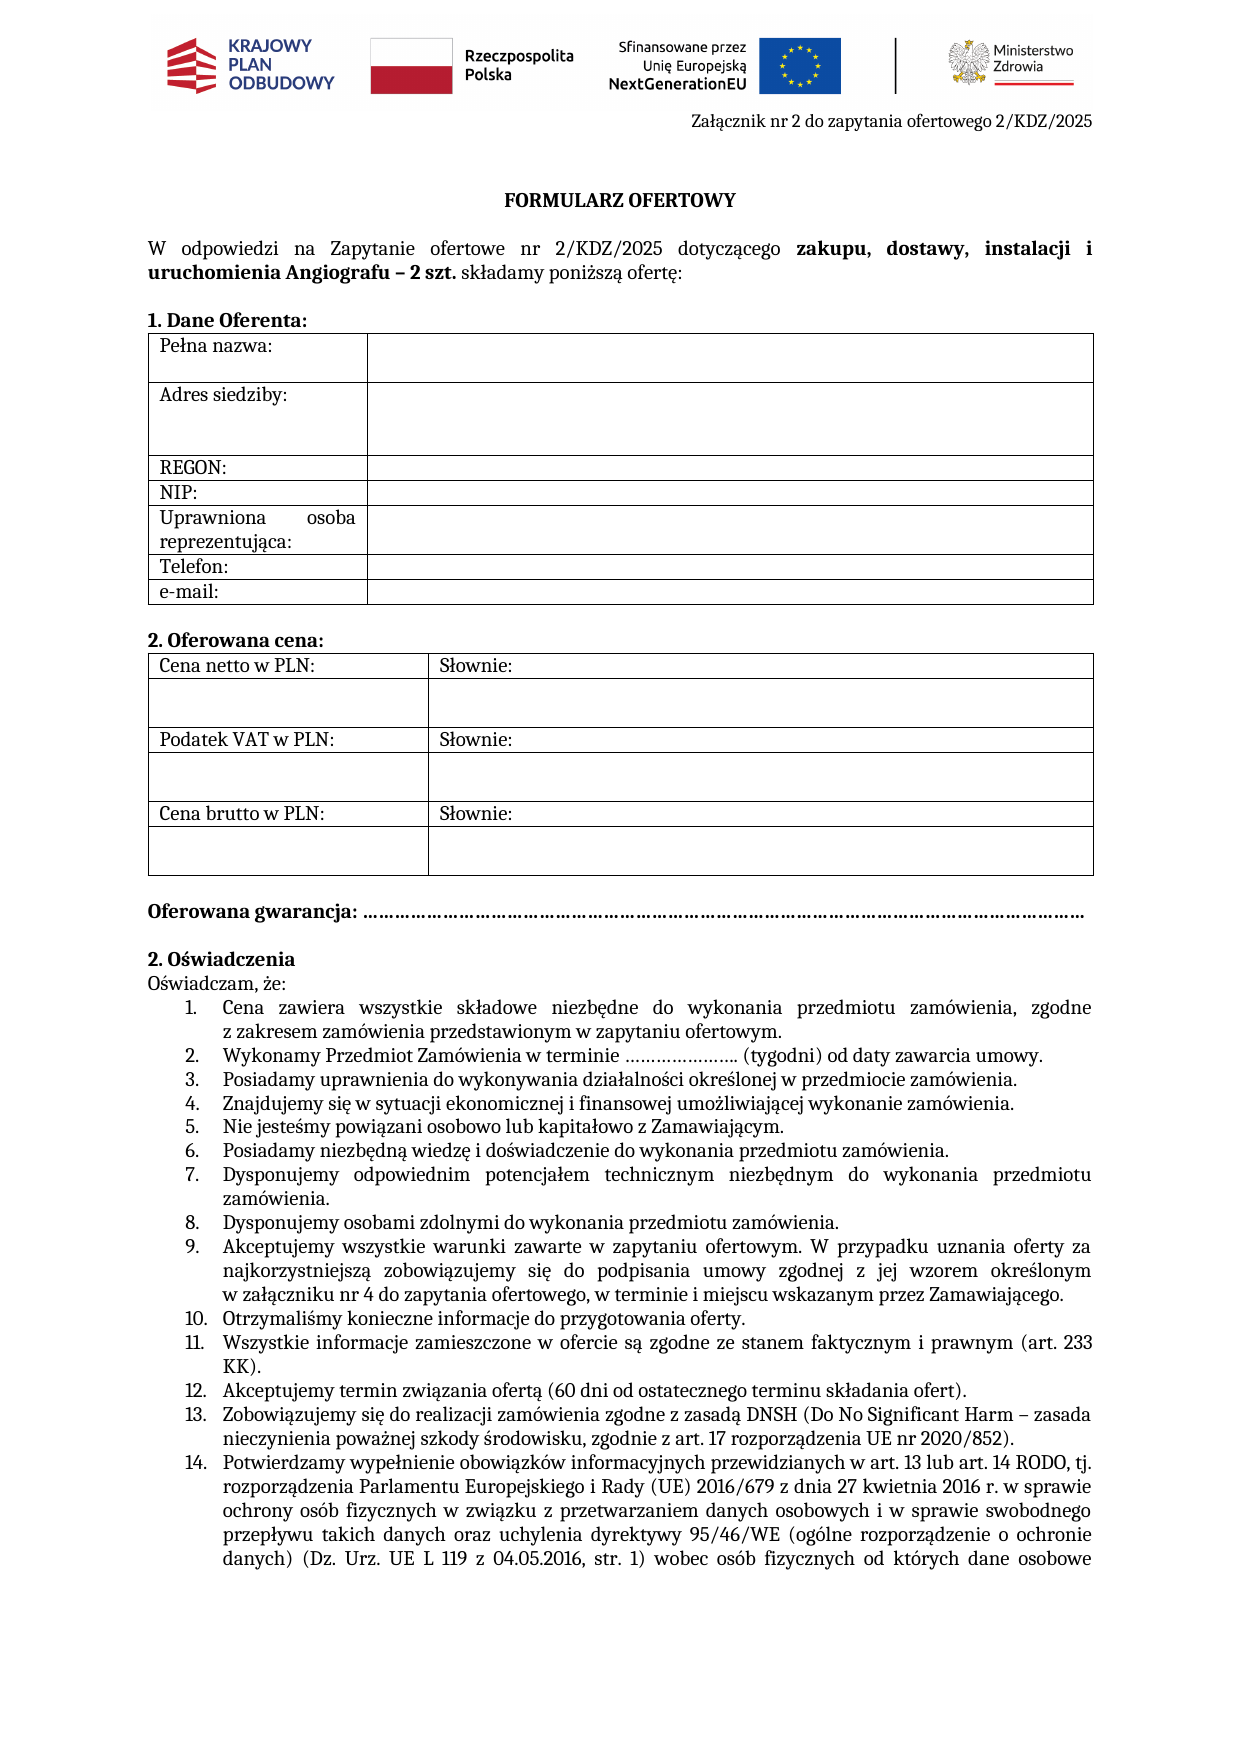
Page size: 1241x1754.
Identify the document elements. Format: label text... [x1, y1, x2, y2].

table_cell [368, 555, 1093, 579]
list Dysponujemy odpowiednim potencjałem technicznym niezbędnym do wykonania przedmiotu zamówienia. [185, 1163, 1093, 1211]
text FORMULARZ OFERTOWY [148, 189, 1093, 213]
table_cell [368, 383, 1093, 455]
table_cell Słownie: [429, 728, 1093, 752]
table_cell REGON: [149, 456, 367, 480]
table_cell Słownie: [429, 802, 1093, 826]
list Otrzymaliśmy konieczne informacje do przygotowania oferty. [185, 1307, 1093, 1331]
text W odpowiedzi na Zapytanie ofertowe nr 2/KDZ/2025 dotyczącego zakupu, dostawy, instalacji i uruchomienia Angiografu – 2 szt. składamy poniższą ofertę: [148, 237, 1093, 285]
table_cell Uprawniona osoba reprezentująca: [149, 506, 367, 554]
list Akceptujemy termin związania ofertą (60 dni od ostatecznego terminu składania ofert). [185, 1379, 1093, 1403]
list Akceptujemy wszystkie warunki zawarte w zapytaniu ofertowym. W przypadku uznania oferty za najkorzystniejszą zobowiązujemy się do podpisania umowy zgodnej z jej wzorem określonym w załączniku nr 4 do zapytania ofertowego, w terminie i miejscu wskazanym przez Zamawiającego. [185, 1235, 1093, 1307]
table_cell [429, 679, 1093, 727]
list Znajdujemy się w sytuacji ekonomicznej i finansowej umożliwiającej wykonanie zamówienia. [185, 1091, 1093, 1115]
picture [150, 14, 1093, 111]
list Posiadamy niezbędną wiedzę i doświadczenie do wykonania przedmiotu zamówienia. [185, 1139, 1093, 1163]
text Oświadczam, że: [148, 971, 1097, 995]
list Posiadamy uprawnienia do wykonywania działalności określonej w przedmiocie zamówienia. [185, 1067, 1093, 1091]
table_cell Telefon: [149, 555, 367, 579]
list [185, 1451, 1093, 1570]
table_cell [368, 456, 1093, 480]
text 1. Dane Oferenta: [148, 309, 1097, 333]
table_cell Podatek VAT w PLN: [149, 728, 428, 752]
table_cell [149, 753, 428, 801]
list Dysponujemy osobami zdolnymi do wykonania przedmiotu zamówienia. [185, 1211, 1093, 1235]
table_cell e-mail: [149, 580, 367, 604]
text 2. Oferowana cena: [148, 629, 1093, 653]
list Zobowiązujemy się do realizacji zamówienia zgodne z zasadą DNSH (Do No Significant Harm – zasada nieczynienia poważnej szkody środowisku, zgodnie z art. 17 rozporządzenia UE nr 2020/852). [185, 1403, 1093, 1451]
text 2. Oświadczenia [148, 947, 1097, 971]
list Cena zawiera wszystkie składowe niezbędne do wykonania przedmiotu zamówienia, zgodne z zakresem zamówienia przedstawionym w zapytaniu ofertowym. [185, 995, 1093, 1043]
list Nie jesteśmy powiązani osobowo lub kapitałowo z Zamawiającym. [185, 1115, 1093, 1139]
list Wykonamy Przedmiot Zamówienia w terminie …………………. (tygodni) od daty zawarcia umowy. [185, 1043, 1093, 1067]
table_cell [368, 481, 1093, 505]
table_cell Adres siedziby: [149, 383, 367, 455]
text Oferowana gwarancja: ……………………………………………………………………………………………………………………… [148, 899, 1097, 923]
table_cell [149, 827, 428, 874]
table_cell [429, 753, 1093, 801]
table_cell [149, 679, 428, 727]
table_cell [429, 827, 1093, 874]
table_cell [368, 580, 1093, 604]
table_header Cena netto w PLN: [149, 654, 428, 678]
table_header Słownie: [429, 654, 1093, 678]
table_header [368, 334, 1093, 382]
list Wszystkie informacje zamieszczone w ofercie są zgodne ze stanem faktycznym i prawnym (art. 233 KK). [185, 1331, 1093, 1379]
table_header Pełna nazwa: [149, 334, 367, 382]
table_cell Cena brutto w PLN: [149, 802, 428, 826]
table_cell NIP: [149, 481, 367, 505]
table_cell [368, 506, 1093, 554]
